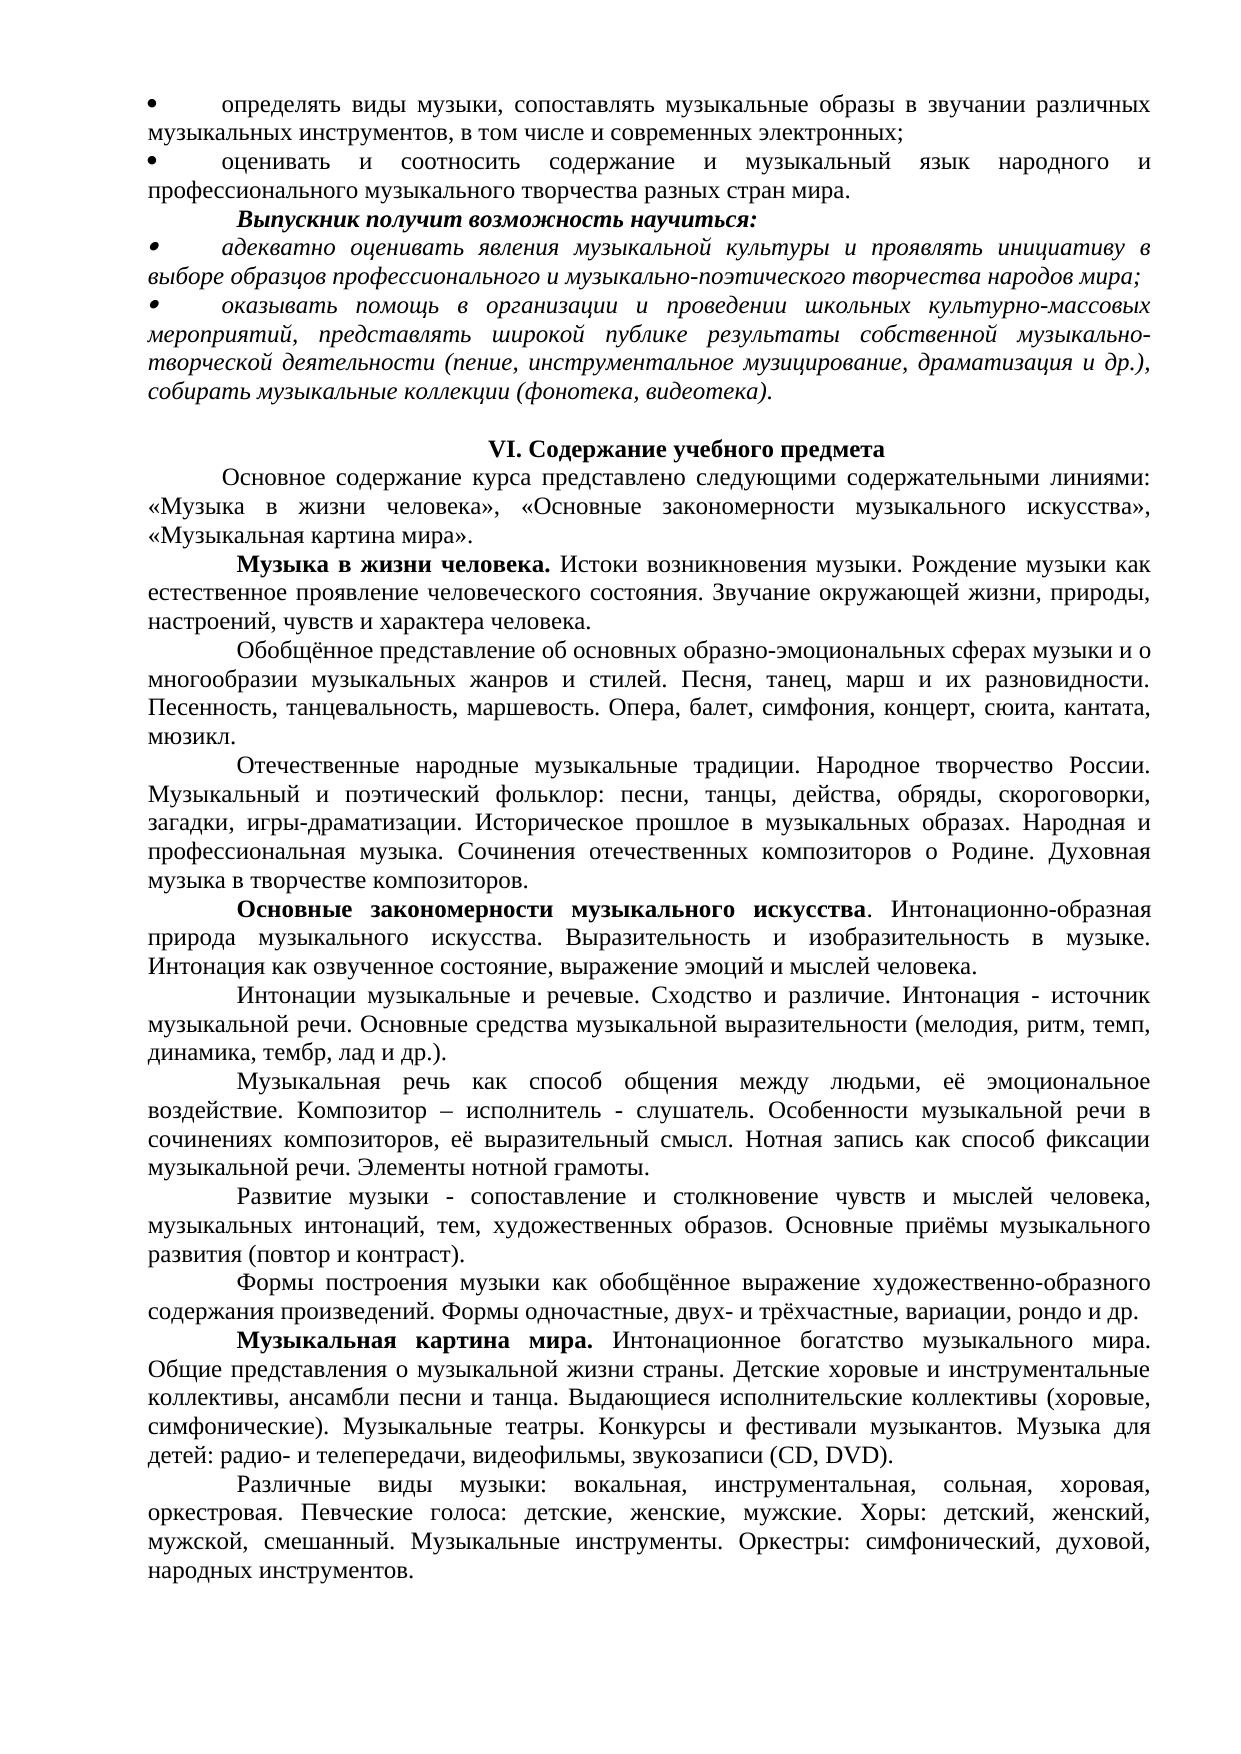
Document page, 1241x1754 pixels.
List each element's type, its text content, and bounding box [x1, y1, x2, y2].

text Отечественные народные музыкальные традиции. Народное творчество России. Музыкальный и поэтический фольклор: песни, танцы, действа, обряды, скороговорки, загадки, игры-драматизации. Историческое прошлое в музыкальных образах. Народная и профессиональная музыка. Сочинения отечественных композиторов о Родине. Духовная музыка в творчестве композиторов. [148, 750, 1152, 894]
list определять виды музыки, сопоставлять музыкальные образы в звучании различных музыкальных инструментов, в том числе и современных электронных; [148, 89, 1152, 146]
text Основные закономерности музыкального искусства. Интонационно-образная природа музыкального искусства. Выразительность и изобразительность в музыке. Интонация как озвученное состояние, выражение эмоций и мыслей человека. [148, 894, 1152, 980]
text Обобщённое представление об основных образно-эмоциональных сферах музыки и о многообразии музыкальных жанров и стилей. Песня, танец, марш и их разновидности. Песенность, танцевальность, маршевость. Опера, балет, симфония, концерт, сюита, кантата, мюзикл. [148, 635, 1152, 750]
list адекватно оценивать явления музыкальной культуры и проявлять инициативу в выборе образцов профессионального и музыкально-поэтического творчества народов мира; [148, 232, 1152, 290]
text Музыка в жизни человека. Истоки возникновения музыки. Рождение музыки как естественное проявление человеческого состояния. Звучание окружающей жизни, природы, настроений, чувств и характера человека. [148, 549, 1152, 635]
text Основное содержание курса представлено следующими содержательными линиями: «Музыка в жизни человека», «Основные закономерности музыкального искусства», «Музыкальная картина мира». [148, 462, 1152, 549]
text VI. Содержание учебного предмета [148, 434, 1152, 462]
text Выпускник получит возможность научиться: [148, 204, 1152, 232]
text Музыкальная картина мира. Интонационное богатство музыкального мира. Общие представления о музыкальной жизни страны. Детские хоровые и инструментальные коллективы, ансамбли песни и танца. Выдающиеся исполнительские коллективы (хоровые, симфонические). Музыкальные театры. Конкурсы и фестивали музыкантов. Музыка для детей: радио- и телепередачи, видеофильмы, звукозаписи (CD, DVD). [148, 1325, 1152, 1469]
text Музыкальная речь как способ общения между людьми, её эмоциональное воздействие. Композитор – исполнитель - слушатель. Особенности музыкальной речи в сочинениях композиторов, её выразительный смысл. Нотная запись как способ фиксации музыкальной речи. Элементы нотной грамоты. [148, 1066, 1152, 1181]
list оценивать и соотносить содержание и музыкальный язык народного и профессионального музыкального творчества разных стран мира. [148, 146, 1152, 204]
text Формы построения музыки как обобщённое выражение художественно-образного содержания произведений. Формы одночастные, двух- и трёхчастные, вариации, рондо и др. [148, 1267, 1152, 1325]
text Различные виды музыки: вокальная, инструментальная, сольная, хоровая, оркестровая. Певческие голоса: детские, женские, мужские. Хоры: детский, женский, мужской, смешанный. Музыкальные инструменты. Оркестры: симфонический, духовой, народных инструментов. [148, 1469, 1152, 1584]
text Интонации музыкальные и речевые. Сходство и различие. Интонация - источник музыкальной речи. Основные средства музыкальной выразительности (мелодия, ритм, темп, динамика, тембр, лад и др.). [148, 980, 1152, 1066]
text Развитие музыки - сопоставление и столкновение чувств и мыслей человека, музыкальных интонаций, тем, художественных образов. Основные приёмы музыкального развития (повтор и контраст). [148, 1181, 1152, 1267]
list оказывать помощь в организации и проведении школьных культурно-массовых мероприятий, представлять широкой публике результаты собственной музыкально-творческой деятельности (пение, инструментальное музицирование, драматизация и др.), собирать музыкальные коллекции (фонотека, видеотека). [148, 290, 1152, 405]
